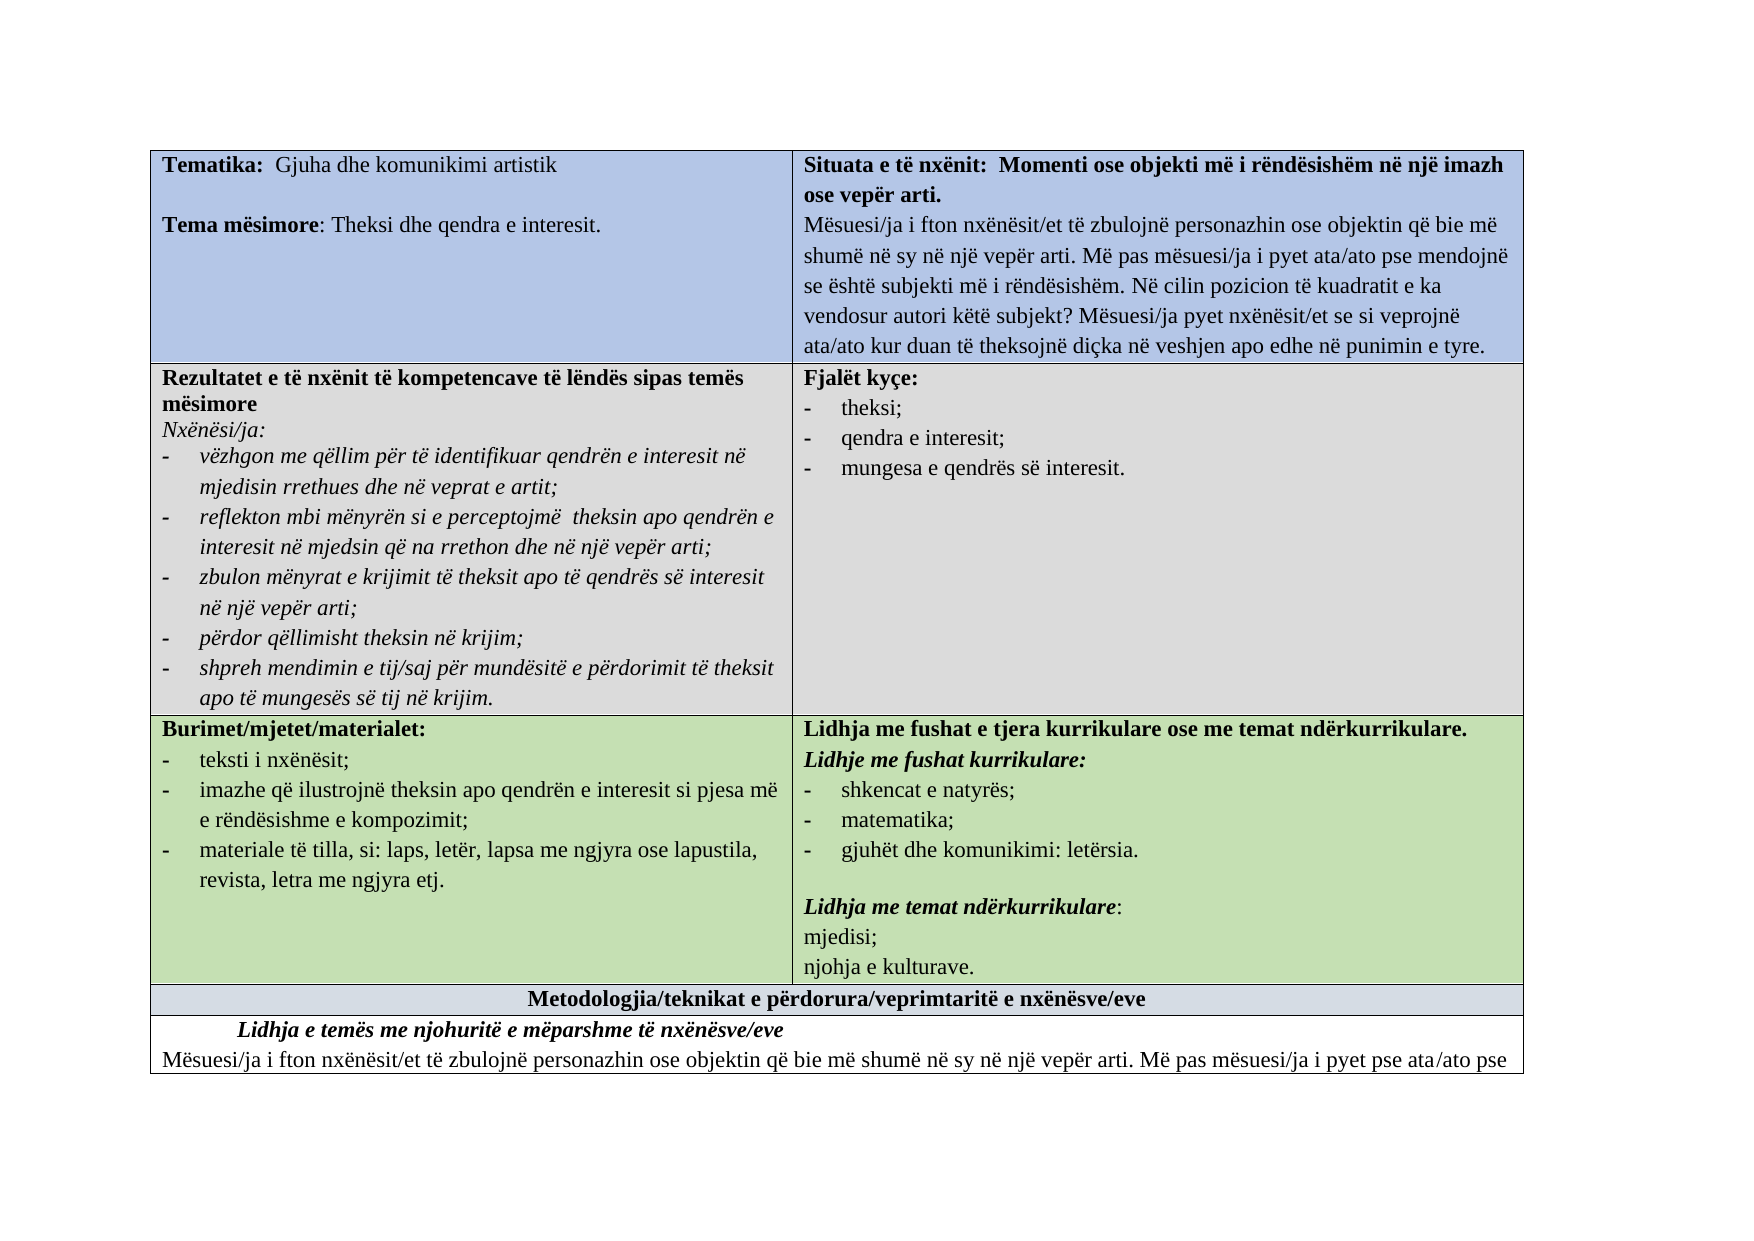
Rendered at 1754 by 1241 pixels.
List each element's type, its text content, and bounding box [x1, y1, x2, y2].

table_cell Fjalët kyçe: theksi; qendra e interesit; mungesa e qendrës së interesit. [793, 364, 1523, 714]
table_cell Rezultatet e të nxënit të kompetencave të lëndës sipas temës mësimore Nxënësi/ja: vëzhgon me qëllim për të identifikuar qendrën e interesit në mjedisin rrethues dhe në veprat e artit; reflekton mbi mënyrën si e perceptojmë theksin apo qendrën e interesit në mjedsin që na rrethon dhe në një vepër arti; zbulon mënyrat e krijimit të theksit apo të qendrës së interesit në një vepër arti; përdor qëllimisht theksin në krijim; shpreh mendimin e tij/saj për mundësitë e përdorimit të theksit apo të mungesës së tij në krijim. [151, 364, 792, 714]
table_cell Tematika: Gjuha dhe komunikimi artistik Tema mësimore: Theksi dhe qendra e interesit. [151, 151, 792, 362]
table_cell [151, 1016, 1523, 1072]
table_cell Lidhja me fushat e tjera kurrikulare ose me temat ndërkurrikulare. Lidhje me fushat kurrikulare: shkencat e natyrës; matematika; gjuhët dhe komunikimi: letërsia. Lidhja me temat ndërkurrikulare: mjedisi; njohja e kulturave. [793, 716, 1523, 983]
table_cell Burimet/mjetet/materialet: teksti i nxënësit; imazhe që ilustrojnë theksin apo qendrën e interesit si pjesa më e rëndësishme e kompozimit; materiale të tilla, si: laps, letër, lapsa me ngjyra ose lapustila, revista, letra me ngjyra etj. [151, 716, 792, 983]
table_cell Metodologjia/teknikat e përdorura/veprimtaritë e nxënësve/eve [151, 985, 1523, 1015]
table_cell Situata e të nxënit: Momenti ose objekti më i rëndësishëm në një imazh ose vepër arti. Mësuesi/ja i fton nxënësit/et të zbulojnë personazhin ose objektin që bie më shumë në sy në një vepër arti. Më pas mësuesi/ja i pyet ata/ato pse mendojnë se është subjekti më i rëndësishëm. Në cilin pozicion të kuadratit e ka vendosur autori këtë subjekt? Mësuesi/ja pyet nxënësit/et se si veprojnë ata/ato kur duan të theksojnë diçka në veshjen apo edhe në punimin e tyre. [793, 151, 1523, 362]
